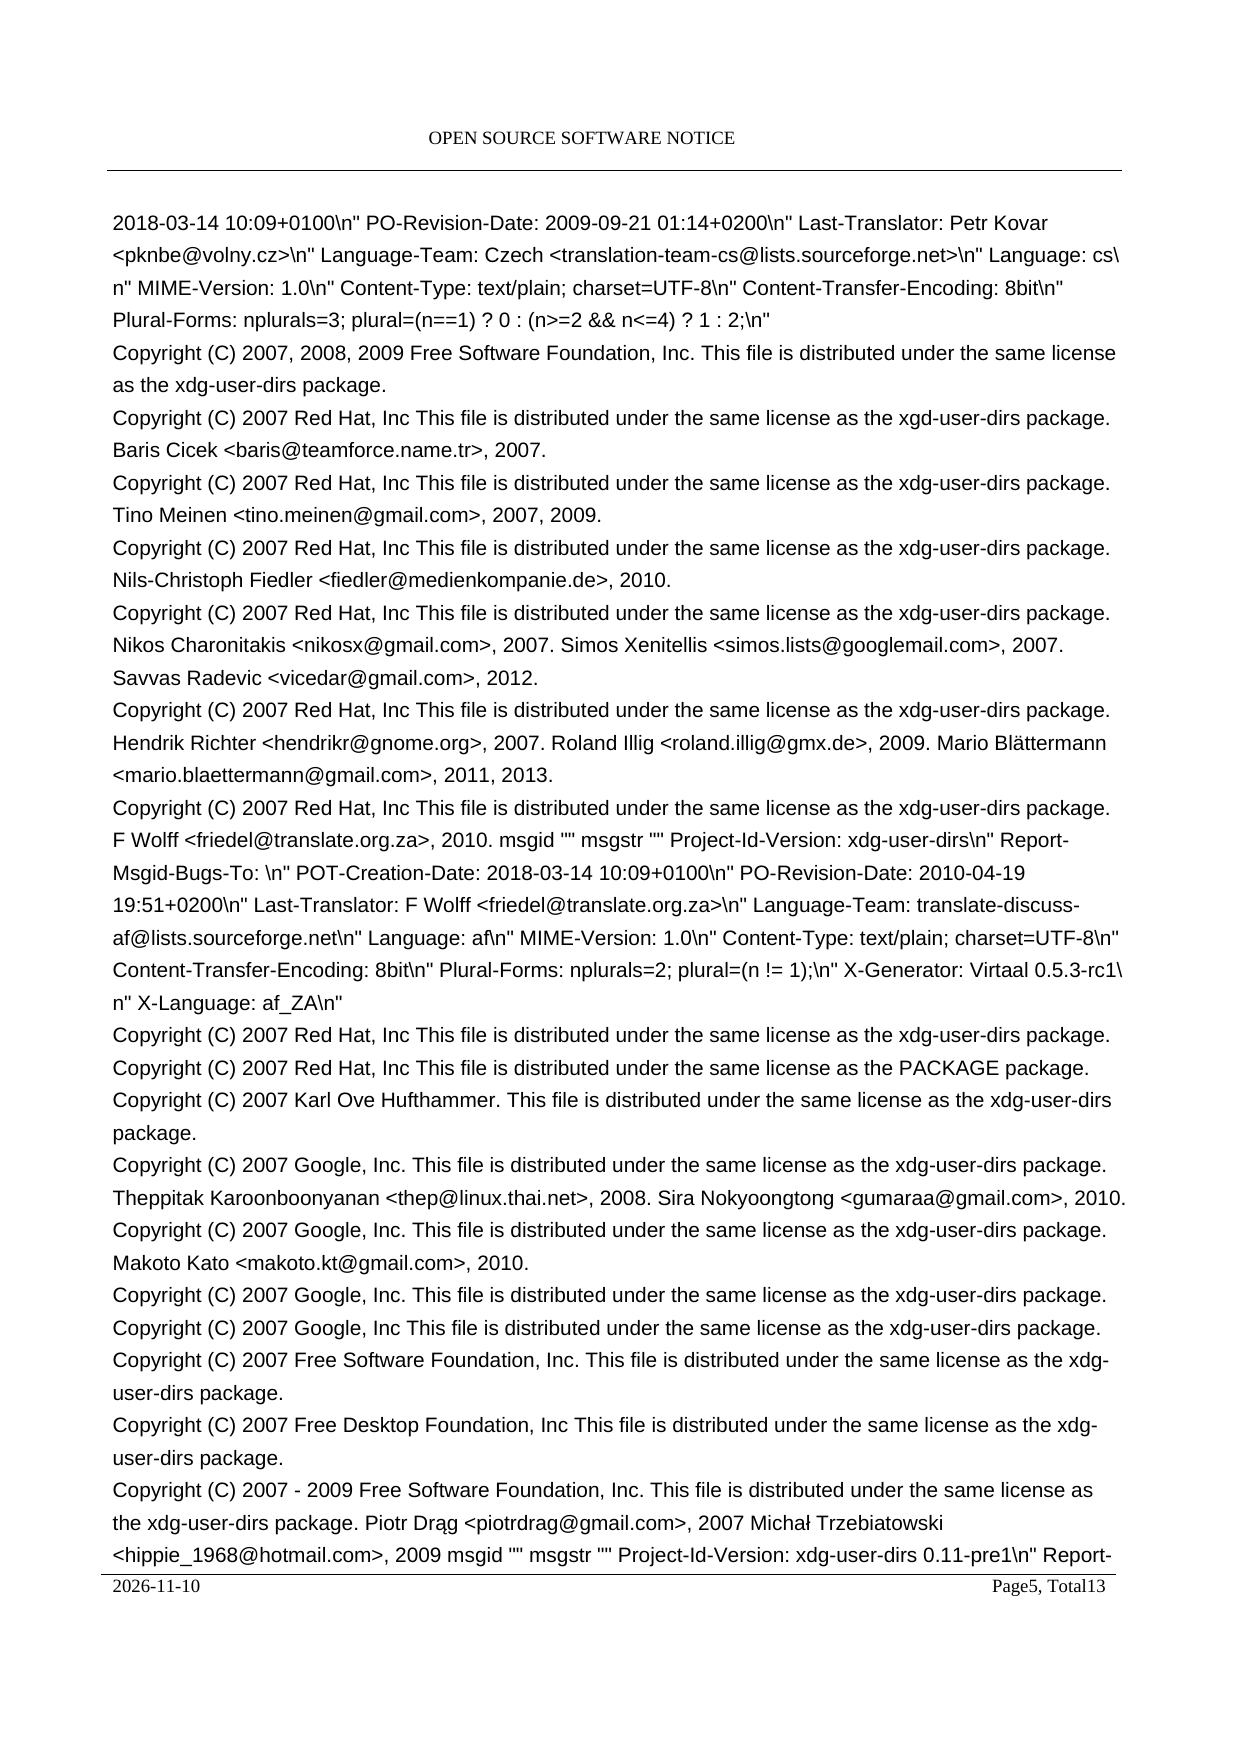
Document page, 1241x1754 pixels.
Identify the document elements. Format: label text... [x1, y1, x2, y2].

text Copyright (C) 2007 Red Hat, Inc This file is distributed under the same license as the xdg-user-dirs package. Nils-Christoph Fiedler <fiedler@medienkompanie.de>, 2010. [112, 531, 1128, 596]
text Copyright (C) 2007 Karl Ove Hufthammer. This file is distributed under the same license as the xdg-user-dirs package. [112, 1084, 1128, 1149]
text Copyright (C) 2007 Google, Inc. This file is distributed under the same license as the xdg-user-dirs package. [112, 1279, 1128, 1311]
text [112, 1474, 1128, 1571]
text Copyright (C) 2007 Red Hat, Inc This file is distributed under the same license as the xdg-user-dirs package. Nikos Charonitakis <nikosx@gmail.com>, 2007. Simos Xenitellis <simos.lists@googlemail.com>, 2007. Savvas Radevic <vicedar@gmail.com>, 2012. [112, 596, 1128, 694]
text Copyright (C) 2007 Red Hat, Inc This file is distributed under the same license as the xdg-user-dirs package. F Wolff <friedel@translate.org.za>, 2010. msgid "" msgstr "" Project-Id-Version: xdg-user-dirs\n" Report-Msgid-Bugs-To: \n" POT-Creation-Date: 2018-03-14 10:09+0100\n" PO-Revision-Date: 2010-04-19 19:51+0200\n" Last-Translator: F Wolff <friedel@translate.org.za>\n" Language-Team: translate-discuss-af@lists.sourceforge.net\n" Language: af\n" MIME-Version: 1.0\n" Content-Type: text/plain; charset=UTF-8\n" Content-Transfer-Encoding: 8bit\n" Plural-Forms: nplurals=2; plural=(n != 1);\n" X-Generator: Virtaal 0.5.3-rc1\n" X-Language: af_ZA\n" [112, 791, 1128, 1019]
text Copyright (C) 2007 Red Hat, Inc This file is distributed under the same license as the PACKAGE package. [112, 1051, 1128, 1084]
text Copyright (C) 2007 Red Hat, Inc This file is distributed under the same license as the xdg-user-dirs package. Tino Meinen <tino.meinen@gmail.com>, 2007, 2009. [112, 466, 1128, 531]
text Copyright (C) 2007 Red Hat, Inc This file is distributed under the same license as the xdg-user-dirs package. Hendrik Richter <hendrikr@gnome.org>, 2007. Roland Illig <roland.illig@gmx.de>, 2009. Mario Blättermann <mario.blaettermann@gmail.com>, 2011, 2013. [112, 694, 1128, 791]
text Copyright (C) 2007 Free Desktop Foundation, Inc This file is distributed under the same license as the xdg-user-dirs package. [112, 1409, 1128, 1474]
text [112, 206, 1128, 336]
text Copyright (C) 2007 Google, Inc This file is distributed under the same license as the xdg-user-dirs package. [112, 1311, 1128, 1344]
text Copyright (C) 2007 Red Hat, Inc This file is distributed under the same license as the xdg-user-dirs package. [112, 1019, 1128, 1051]
text Copyright (C) 2007, 2008, 2009 Free Software Foundation, Inc. This file is distributed under the same license as the xdg-user-dirs package. [112, 336, 1128, 401]
text Copyright (C) 2007 Red Hat, Inc This file is distributed under the same license as the xgd-user-dirs package. Baris Cicek <baris@teamforce.name.tr>, 2007. [112, 401, 1128, 466]
text Copyright (C) 2007 Free Software Foundation, Inc. This file is distributed under the same license as the xdg-user-dirs package. [112, 1344, 1128, 1409]
text Copyright (C) 2007 Google, Inc. This file is distributed under the same license as the xdg-user-dirs package. Theppitak Karoonboonyanan <thep@linux.thai.net>, 2008. Sira Nokyoongtong <gumaraa@gmail.com>, 2010. [112, 1149, 1128, 1214]
text Copyright (C) 2007 Google, Inc. This file is distributed under the same license as the xdg-user-dirs package. Makoto Kato <makoto.kt@gmail.com>, 2010. [112, 1214, 1128, 1279]
